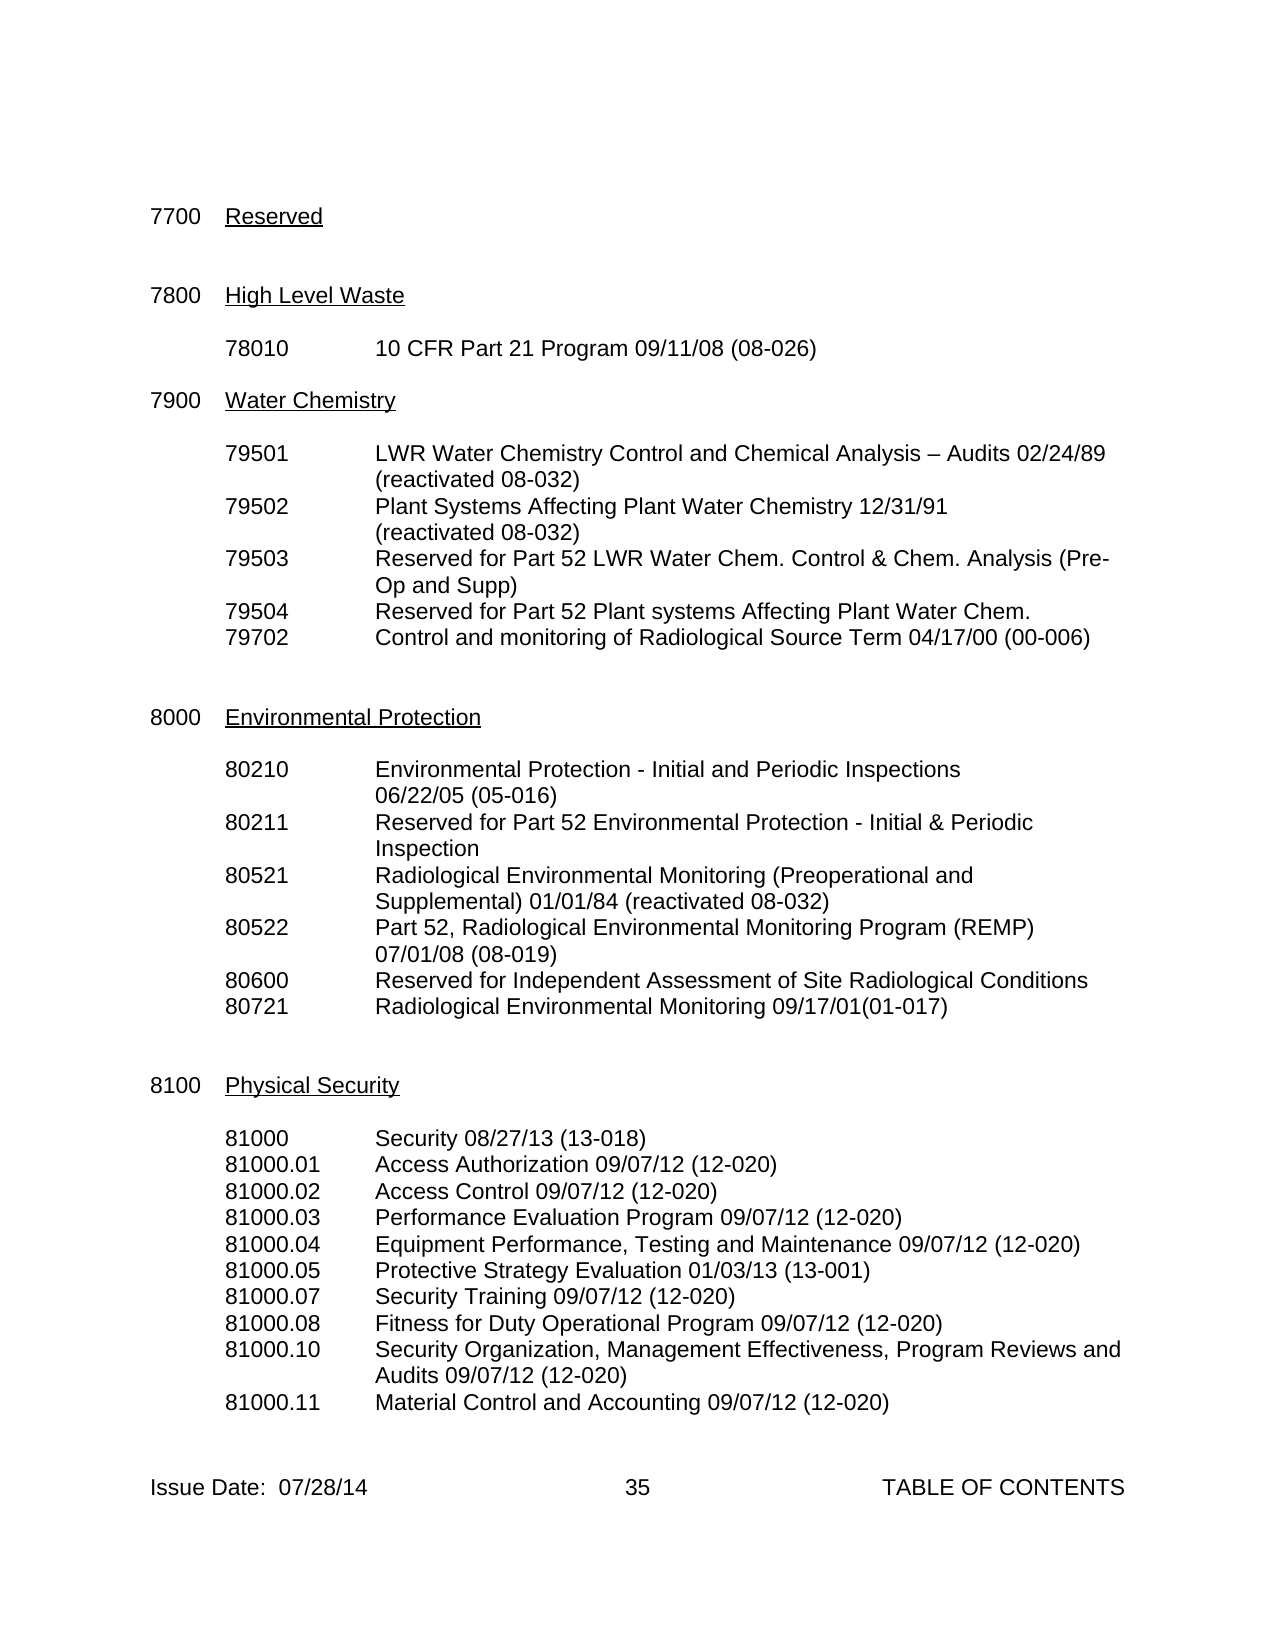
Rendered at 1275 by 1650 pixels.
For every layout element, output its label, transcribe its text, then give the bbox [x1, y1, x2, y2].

text 80721 Radiological Environmental Monitoring 09/17/01(01-017) [150, 993, 1125, 1020]
text 81000.10 Security Organization, Management Effectiveness, Program Reviews and Audits 09/07/12 (12-020) [225, 1336, 1125, 1389]
text 79501 LWR Water Chemistry Control and Chemical Analysis – Audits 02/24/89 (reactivated 08-032) [150, 440, 1125, 493]
text 06/22/05 (05-016) [150, 782, 1125, 809]
text 81000.04 Equipment Performance, Testing and Maintenance 09/07/12 (12-020) [225, 1231, 1125, 1257]
text 81000.07 Security Training 09/07/12 (12-020) [225, 1283, 1125, 1309]
text 79702 Control and monitoring of Radiological Source Term 04/17/00 (00-006) [150, 624, 1125, 651]
text 81000.08 Fitness for Duty Operational Program 09/07/12 (12-020) [225, 1309, 1125, 1336]
text 81000.05 Protective Strategy Evaluation 01/03/13 (13-001) [225, 1257, 1125, 1283]
text (reactivated 08-032) [150, 519, 1125, 545]
text 8000 Environmental Protection [150, 703, 1125, 730]
text 79504 Reserved for Part 52 Plant systems Affecting Plant Water Chem. [150, 598, 1125, 624]
text 80521 Radiological Environmental Monitoring (Preoperational and Supplemental) 01/01/84 (reactivated 08-032) [150, 862, 1125, 914]
text 81000 Security 08/27/13 (13-018) [225, 1125, 1125, 1151]
text 81000.03 Performance Evaluation Program 09/07/12 (12-020) [225, 1204, 1125, 1231]
text 81000.02 Access Control 09/07/12 (12-020) [225, 1178, 1125, 1204]
text 78010 10 CFR Part 21 Program 09/11/08 (08-026) [150, 334, 1125, 361]
text 7900 Water Chemistry [150, 387, 1125, 413]
text 79503 Reserved for Part 52 LWR Water Chem. Control & Chem. Analysis (Pre-Op and Supp) [150, 545, 1125, 598]
text 81000.11 Material Control and Accounting 09/07/12 (12-020) [225, 1389, 1125, 1415]
text 80600 Reserved for Independent Assessment of Site Radiological Conditions [150, 967, 1125, 993]
text 79502 Plant Systems Affecting Plant Water Chemistry 12/31/91 [150, 493, 1125, 519]
text 8100 Physical Security [150, 1072, 1125, 1099]
text 80522 Part 52, Radiological Environmental Monitoring Program (REMP) 07/01/08 (08-019) [150, 914, 1125, 967]
text 80211 Reserved for Part 52 Environmental Protection - Initial & Periodic Inspection [150, 809, 1125, 862]
text 7700 Reserved [150, 203, 1125, 229]
text 81000.01 Access Authorization 09/07/12 (12-020) [225, 1151, 1125, 1178]
text 80210 Environmental Protection - Initial and Periodic Inspections [150, 756, 1125, 782]
list High Level Waste [150, 282, 1125, 308]
